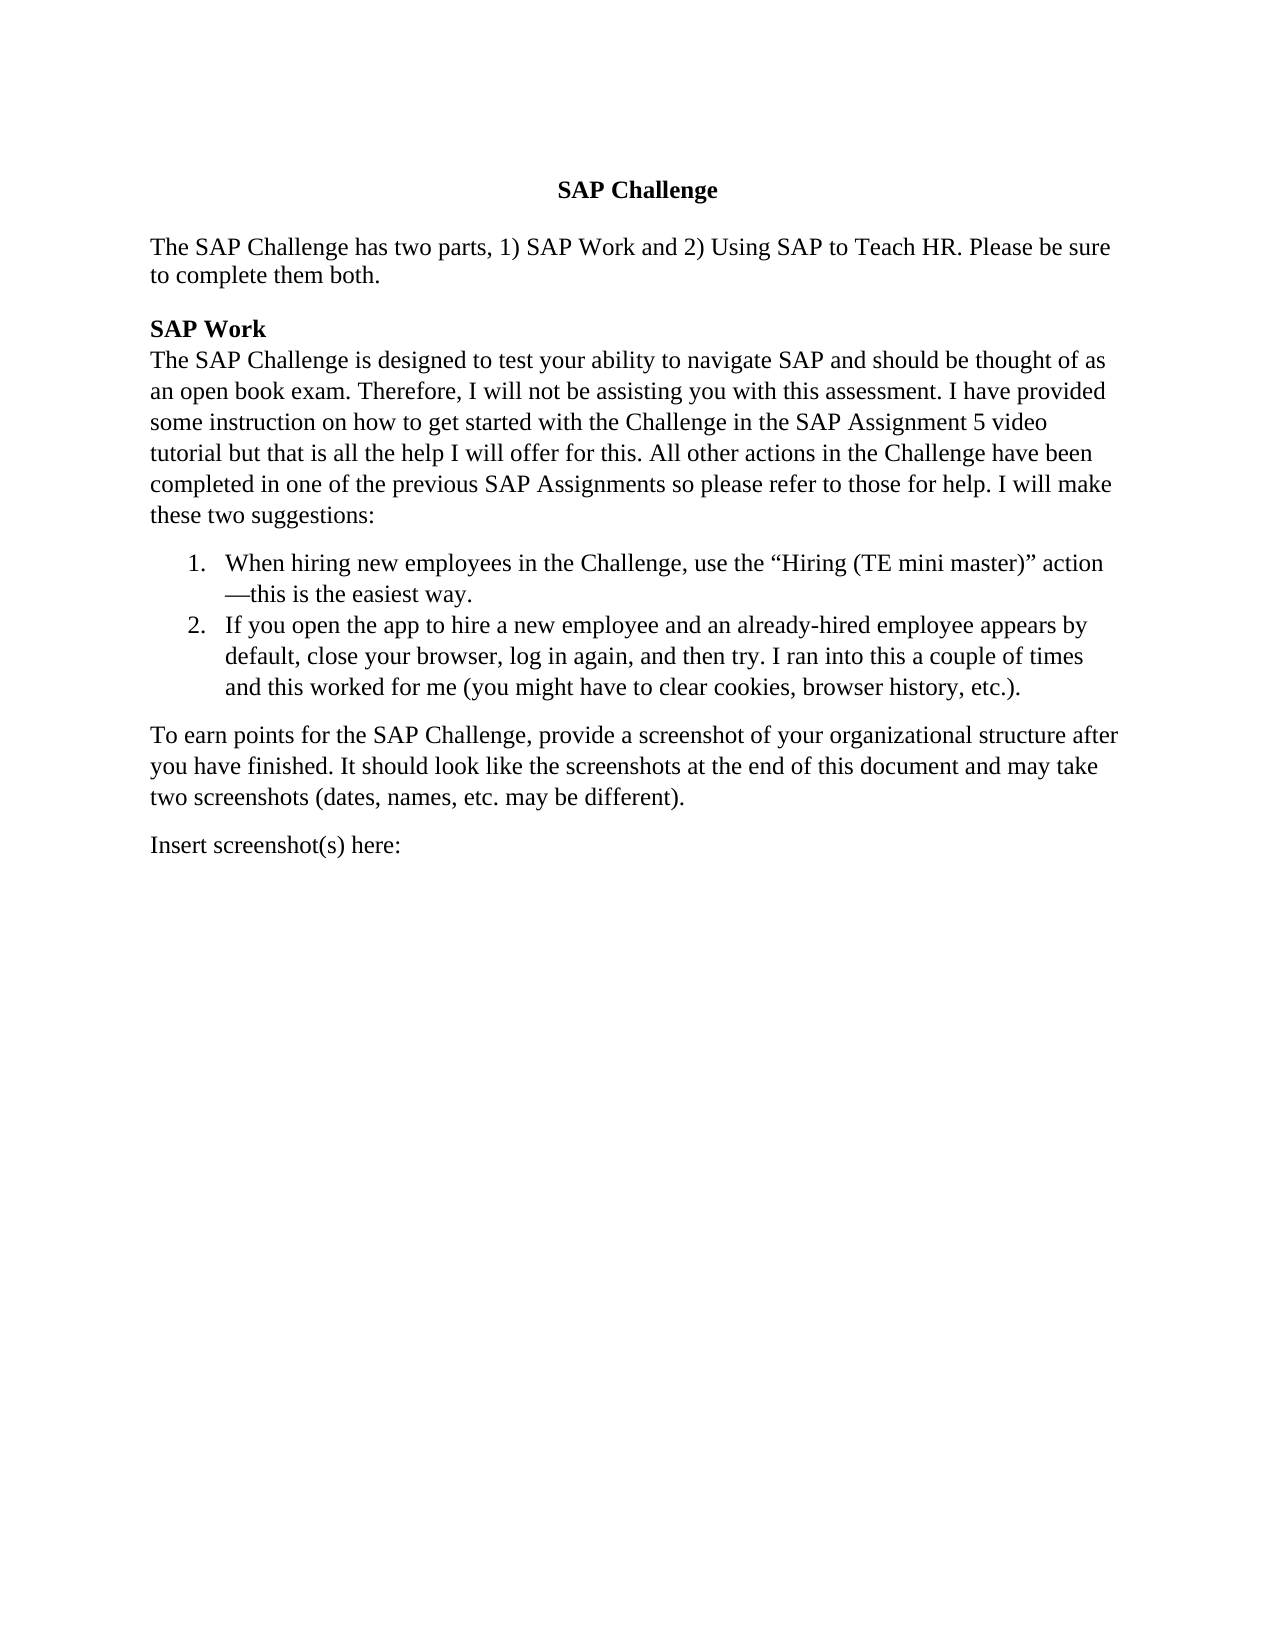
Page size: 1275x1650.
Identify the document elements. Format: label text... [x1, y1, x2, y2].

subtitle SAP Work [150, 314, 1125, 343]
subtitle SAP Challenge [150, 175, 1125, 204]
list When hiring new employees in the Challenge, use the “Hiring (TE mini master)” action—this is the easiest way. [187, 548, 1125, 608]
list If you open the app to hire a new employee and an already-hired employee appears by default, close your browser, log in again, and then try. I ran into this a couple of times and this worked for me (you might have to clear cookies, browser history, etc.). [187, 610, 1125, 701]
text To earn points for the SAP Challenge, provide a screenshot of your organizational structure after you have finished. It should look like the screenshots at the end of this document and may take two screenshots (dates, names, etc. may be different). [150, 720, 1125, 811]
text The SAP Challenge is designed to test your ability to navigate SAP and should be thought of as an open book exam. Therefore, I will not be assisting you with this assessment. I have provided some instruction on how to get started with the Challenge in the SAP Assignment 5 video tutorial but that is all the help I will offer for this. All other actions in the Challenge have been completed in one of the previous SAP Assignments so please refer to those for help. I will make these two suggestions: [150, 345, 1125, 529]
text The SAP Challenge has two parts, 1) SAP Work and 2) Using SAP to Teach HR. Please be sure to complete them both. [150, 232, 1125, 289]
text Insert screenshot(s) here: [150, 830, 1125, 859]
